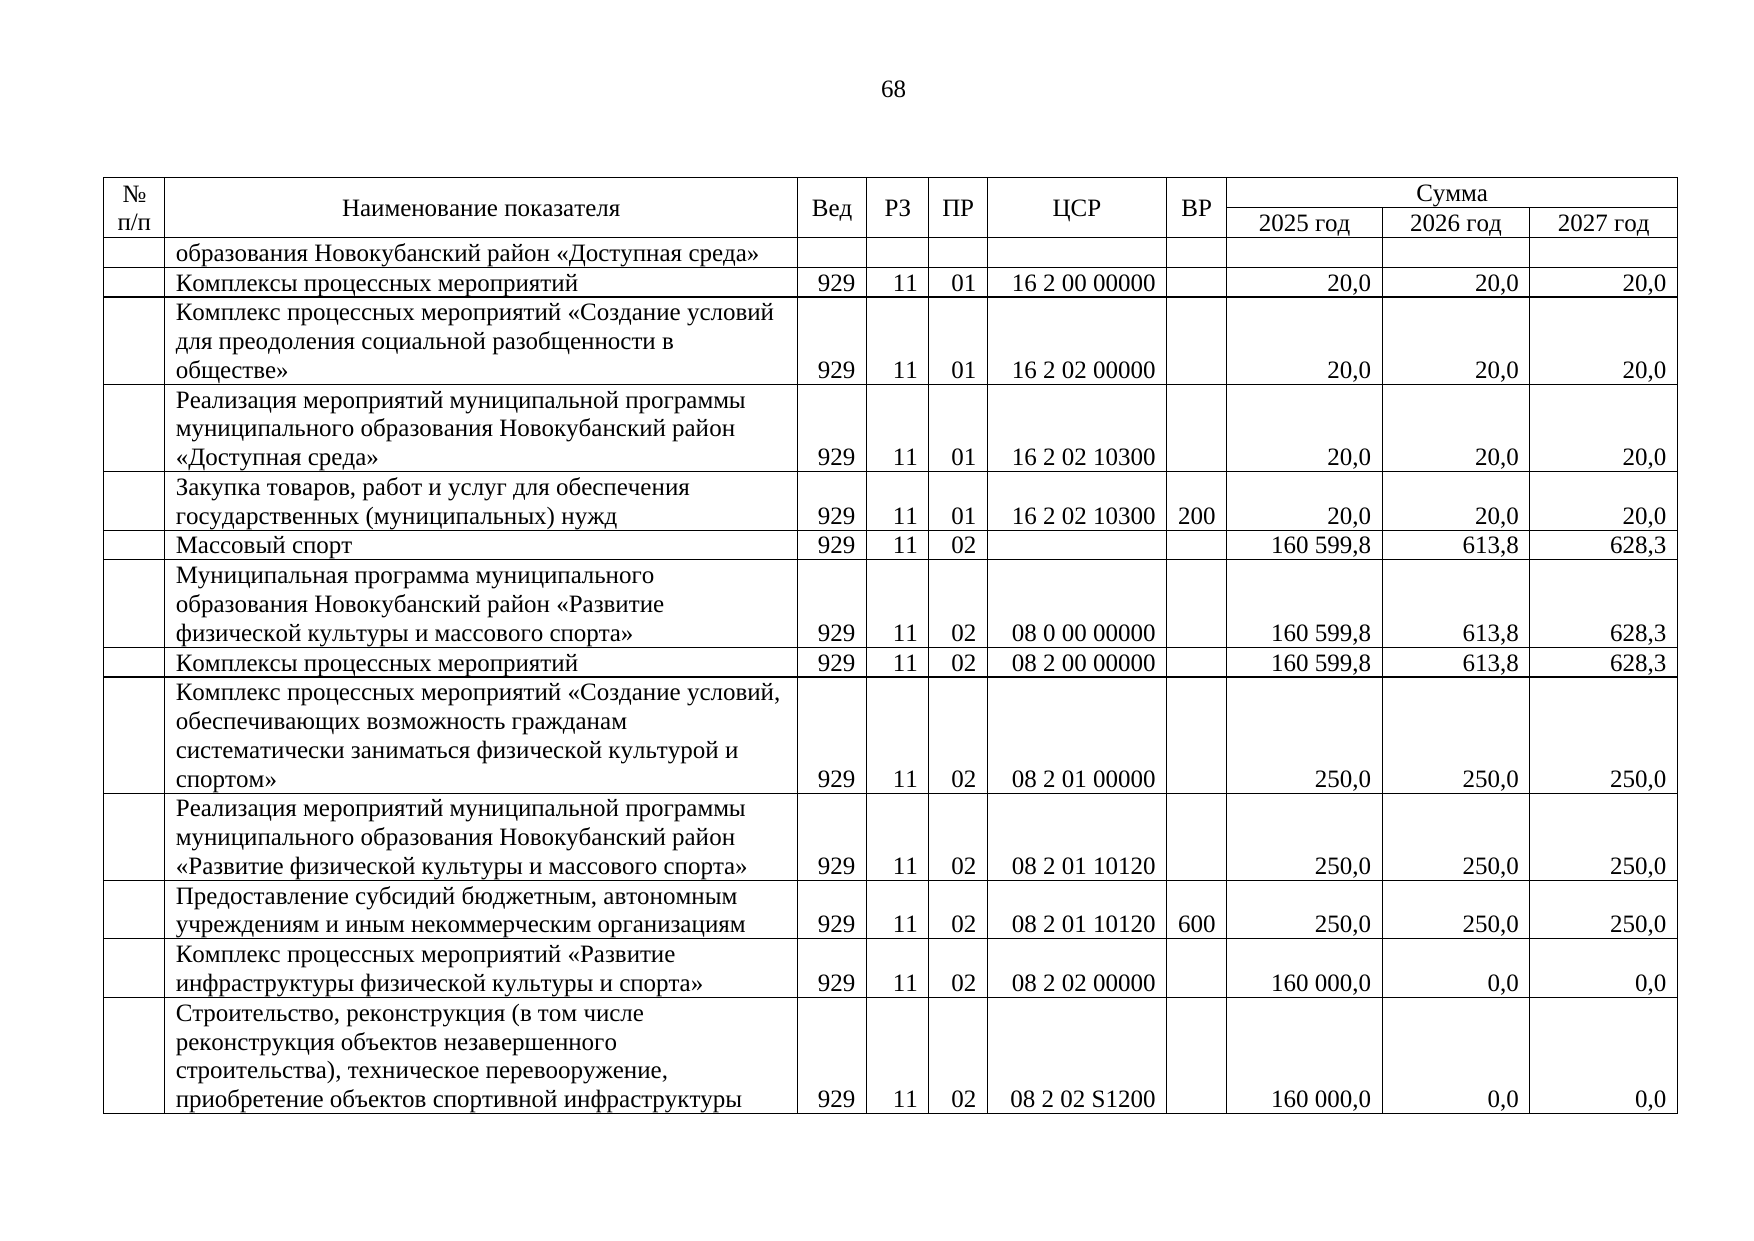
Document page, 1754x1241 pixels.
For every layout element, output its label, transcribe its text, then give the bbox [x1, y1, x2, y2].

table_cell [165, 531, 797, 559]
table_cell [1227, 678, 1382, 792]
table_header РЗ [867, 178, 928, 237]
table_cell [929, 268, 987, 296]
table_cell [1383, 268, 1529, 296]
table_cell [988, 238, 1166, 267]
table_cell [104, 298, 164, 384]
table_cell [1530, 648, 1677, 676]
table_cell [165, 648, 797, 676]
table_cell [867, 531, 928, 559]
table_header ЦСР [988, 178, 1166, 237]
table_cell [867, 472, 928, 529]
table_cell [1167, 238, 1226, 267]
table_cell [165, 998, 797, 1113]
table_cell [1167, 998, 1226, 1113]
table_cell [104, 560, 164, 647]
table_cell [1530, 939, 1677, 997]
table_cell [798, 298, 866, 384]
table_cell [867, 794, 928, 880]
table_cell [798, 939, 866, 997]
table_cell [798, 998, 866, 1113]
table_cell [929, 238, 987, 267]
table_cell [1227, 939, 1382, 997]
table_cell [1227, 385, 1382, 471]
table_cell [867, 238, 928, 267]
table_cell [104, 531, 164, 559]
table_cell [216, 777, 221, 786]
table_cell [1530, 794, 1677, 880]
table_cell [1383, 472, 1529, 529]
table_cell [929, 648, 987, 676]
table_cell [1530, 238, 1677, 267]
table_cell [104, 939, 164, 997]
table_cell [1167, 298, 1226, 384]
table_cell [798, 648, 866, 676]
table_header № п/п [104, 178, 164, 237]
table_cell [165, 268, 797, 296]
table_header ПР [929, 178, 987, 237]
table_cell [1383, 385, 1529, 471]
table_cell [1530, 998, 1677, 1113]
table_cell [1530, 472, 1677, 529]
table_cell 2026 год [1383, 208, 1529, 237]
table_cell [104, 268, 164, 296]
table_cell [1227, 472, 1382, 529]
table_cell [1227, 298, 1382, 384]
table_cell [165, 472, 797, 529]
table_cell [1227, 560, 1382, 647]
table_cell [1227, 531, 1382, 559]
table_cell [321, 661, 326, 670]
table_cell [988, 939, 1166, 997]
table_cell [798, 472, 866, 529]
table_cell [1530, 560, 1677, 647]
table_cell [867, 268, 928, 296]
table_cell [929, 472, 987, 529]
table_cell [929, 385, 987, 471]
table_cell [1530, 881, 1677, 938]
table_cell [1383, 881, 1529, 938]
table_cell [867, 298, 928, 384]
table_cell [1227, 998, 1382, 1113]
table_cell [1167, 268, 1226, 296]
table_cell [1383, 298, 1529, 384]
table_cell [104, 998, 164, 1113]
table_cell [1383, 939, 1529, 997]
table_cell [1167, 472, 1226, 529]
table_header Наименование показателя [165, 178, 797, 237]
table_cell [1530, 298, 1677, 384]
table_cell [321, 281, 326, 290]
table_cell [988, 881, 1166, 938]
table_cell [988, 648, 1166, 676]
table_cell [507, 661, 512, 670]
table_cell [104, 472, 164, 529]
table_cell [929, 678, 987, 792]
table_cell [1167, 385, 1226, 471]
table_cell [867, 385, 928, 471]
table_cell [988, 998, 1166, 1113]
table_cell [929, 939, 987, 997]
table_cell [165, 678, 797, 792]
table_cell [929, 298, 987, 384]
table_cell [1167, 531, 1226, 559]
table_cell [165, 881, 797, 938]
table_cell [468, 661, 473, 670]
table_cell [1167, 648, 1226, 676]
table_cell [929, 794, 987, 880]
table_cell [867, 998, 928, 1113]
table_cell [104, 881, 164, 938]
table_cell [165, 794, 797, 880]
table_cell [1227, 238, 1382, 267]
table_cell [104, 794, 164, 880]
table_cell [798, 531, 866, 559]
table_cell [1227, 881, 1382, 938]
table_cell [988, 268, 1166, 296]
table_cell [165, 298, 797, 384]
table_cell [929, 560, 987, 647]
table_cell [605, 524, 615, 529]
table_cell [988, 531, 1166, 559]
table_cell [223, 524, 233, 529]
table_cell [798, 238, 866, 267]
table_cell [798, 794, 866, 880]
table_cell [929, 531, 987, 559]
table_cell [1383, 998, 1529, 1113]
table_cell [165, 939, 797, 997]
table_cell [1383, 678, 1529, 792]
table_cell 2027 год [1530, 208, 1677, 237]
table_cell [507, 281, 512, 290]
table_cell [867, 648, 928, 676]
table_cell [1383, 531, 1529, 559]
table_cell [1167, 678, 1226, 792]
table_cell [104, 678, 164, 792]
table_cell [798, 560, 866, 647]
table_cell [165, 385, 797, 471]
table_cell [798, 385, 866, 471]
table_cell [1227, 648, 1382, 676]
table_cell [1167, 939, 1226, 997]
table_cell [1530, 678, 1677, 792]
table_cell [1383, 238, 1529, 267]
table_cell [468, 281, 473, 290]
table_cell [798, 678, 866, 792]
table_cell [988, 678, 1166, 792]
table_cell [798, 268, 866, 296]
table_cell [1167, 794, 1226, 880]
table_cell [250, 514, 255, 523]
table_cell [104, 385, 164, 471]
table_header ВР [1167, 178, 1226, 237]
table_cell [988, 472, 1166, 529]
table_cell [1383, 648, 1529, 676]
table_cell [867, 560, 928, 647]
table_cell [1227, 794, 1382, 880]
table_header Сумма [1227, 178, 1677, 207]
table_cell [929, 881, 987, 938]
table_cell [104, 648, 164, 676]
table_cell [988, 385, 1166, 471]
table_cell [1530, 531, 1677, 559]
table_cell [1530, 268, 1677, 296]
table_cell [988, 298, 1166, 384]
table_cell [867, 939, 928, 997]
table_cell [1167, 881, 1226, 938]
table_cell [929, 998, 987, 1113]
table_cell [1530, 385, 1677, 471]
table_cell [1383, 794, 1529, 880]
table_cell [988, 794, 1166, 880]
table_header Вед [798, 178, 866, 237]
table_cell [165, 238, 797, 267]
table_cell 2025 год [1227, 208, 1382, 237]
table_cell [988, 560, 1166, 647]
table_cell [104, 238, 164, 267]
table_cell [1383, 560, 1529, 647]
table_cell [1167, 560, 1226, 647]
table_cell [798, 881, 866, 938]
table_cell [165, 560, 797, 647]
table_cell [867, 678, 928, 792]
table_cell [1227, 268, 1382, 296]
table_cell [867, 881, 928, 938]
